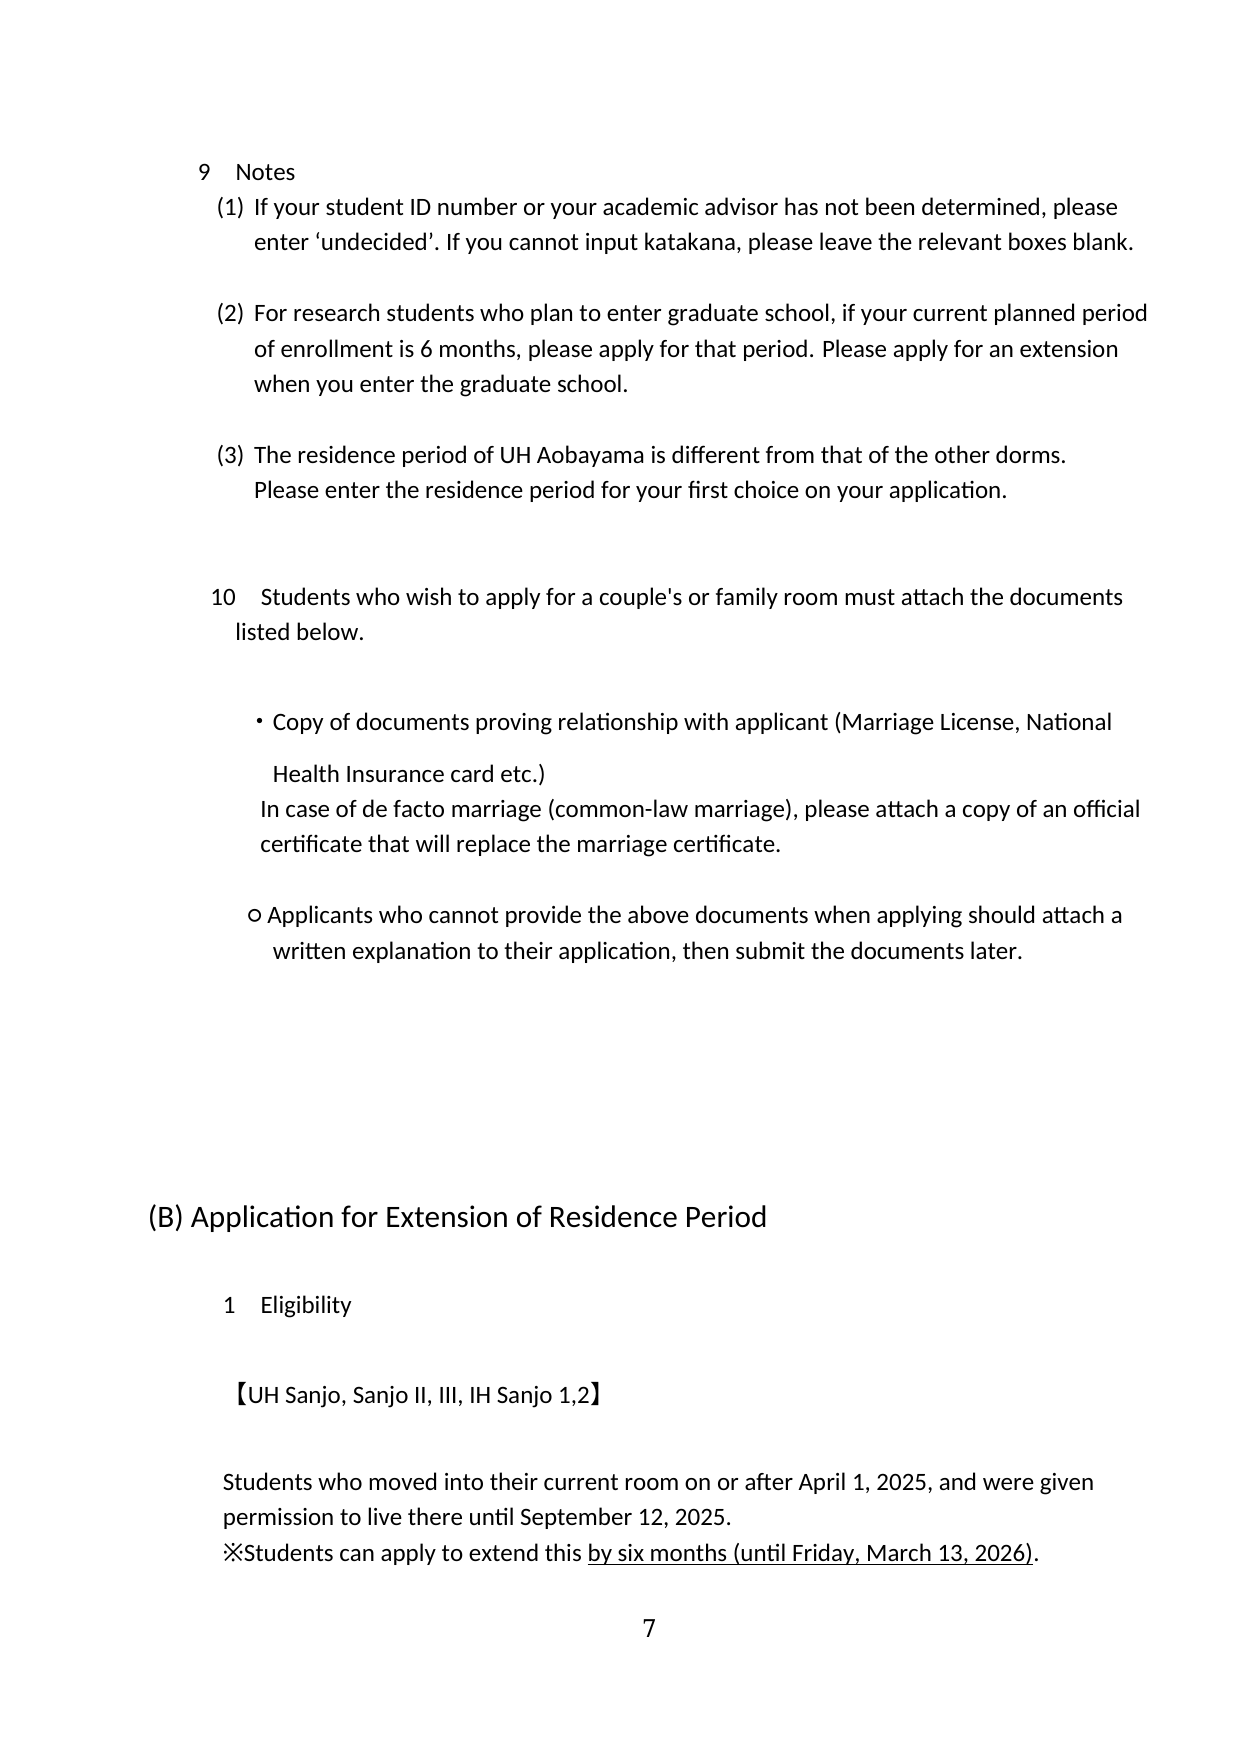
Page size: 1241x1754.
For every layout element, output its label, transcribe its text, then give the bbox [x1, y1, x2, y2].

text (B) Application for Extension of Residence Period [148, 1180, 1150, 1251]
text In case of de facto marriage (common-law marriage), please attach a copy of an official certificate that will replace the marriage certificate. [260, 791, 1150, 862]
text 【UH Sanjo, Sanjo II, III, IH Sanjo 1,2】 [223, 1357, 1150, 1428]
text ・Copy of documents proving relationship with applicant (Marriage License, National Health Insurance card etc.) [248, 684, 1150, 791]
text Students who moved into their current room on or after April 1, 2025, and were given permission to live there until September 12, 2025. [223, 1464, 1150, 1534]
list For research students who plan to enter graduate school, if your current planned period of enrollment is 6 months, please apply for that period. Please apply for an extension when you enter the graduate school. [216, 295, 1150, 401]
list The residence period of UH Aobayama is different from that of the other dorms. [216, 437, 1150, 472]
text 1 Eligibility [223, 1287, 1150, 1322]
list If your student ID number or your academic advisor has not been determined, please enter ‘undecided’. If you cannot input katakana, please leave the relevant boxes blank. [216, 189, 1150, 259]
text ○ Applicants who cannot provide the above documents when applying should attach a written explanation to their application, then submit the documents later. [248, 897, 1150, 968]
text 10 Students who wish to apply for a couple's or family room must attach the documents listed below. [210, 578, 1150, 649]
list Please enter the residence period for your first choice on your application. [254, 472, 1150, 507]
text 9 Notes [148, 153, 1150, 189]
text ※Students can apply to extend this by six months (until Friday, March 13, 2026). [223, 1534, 1150, 1570]
